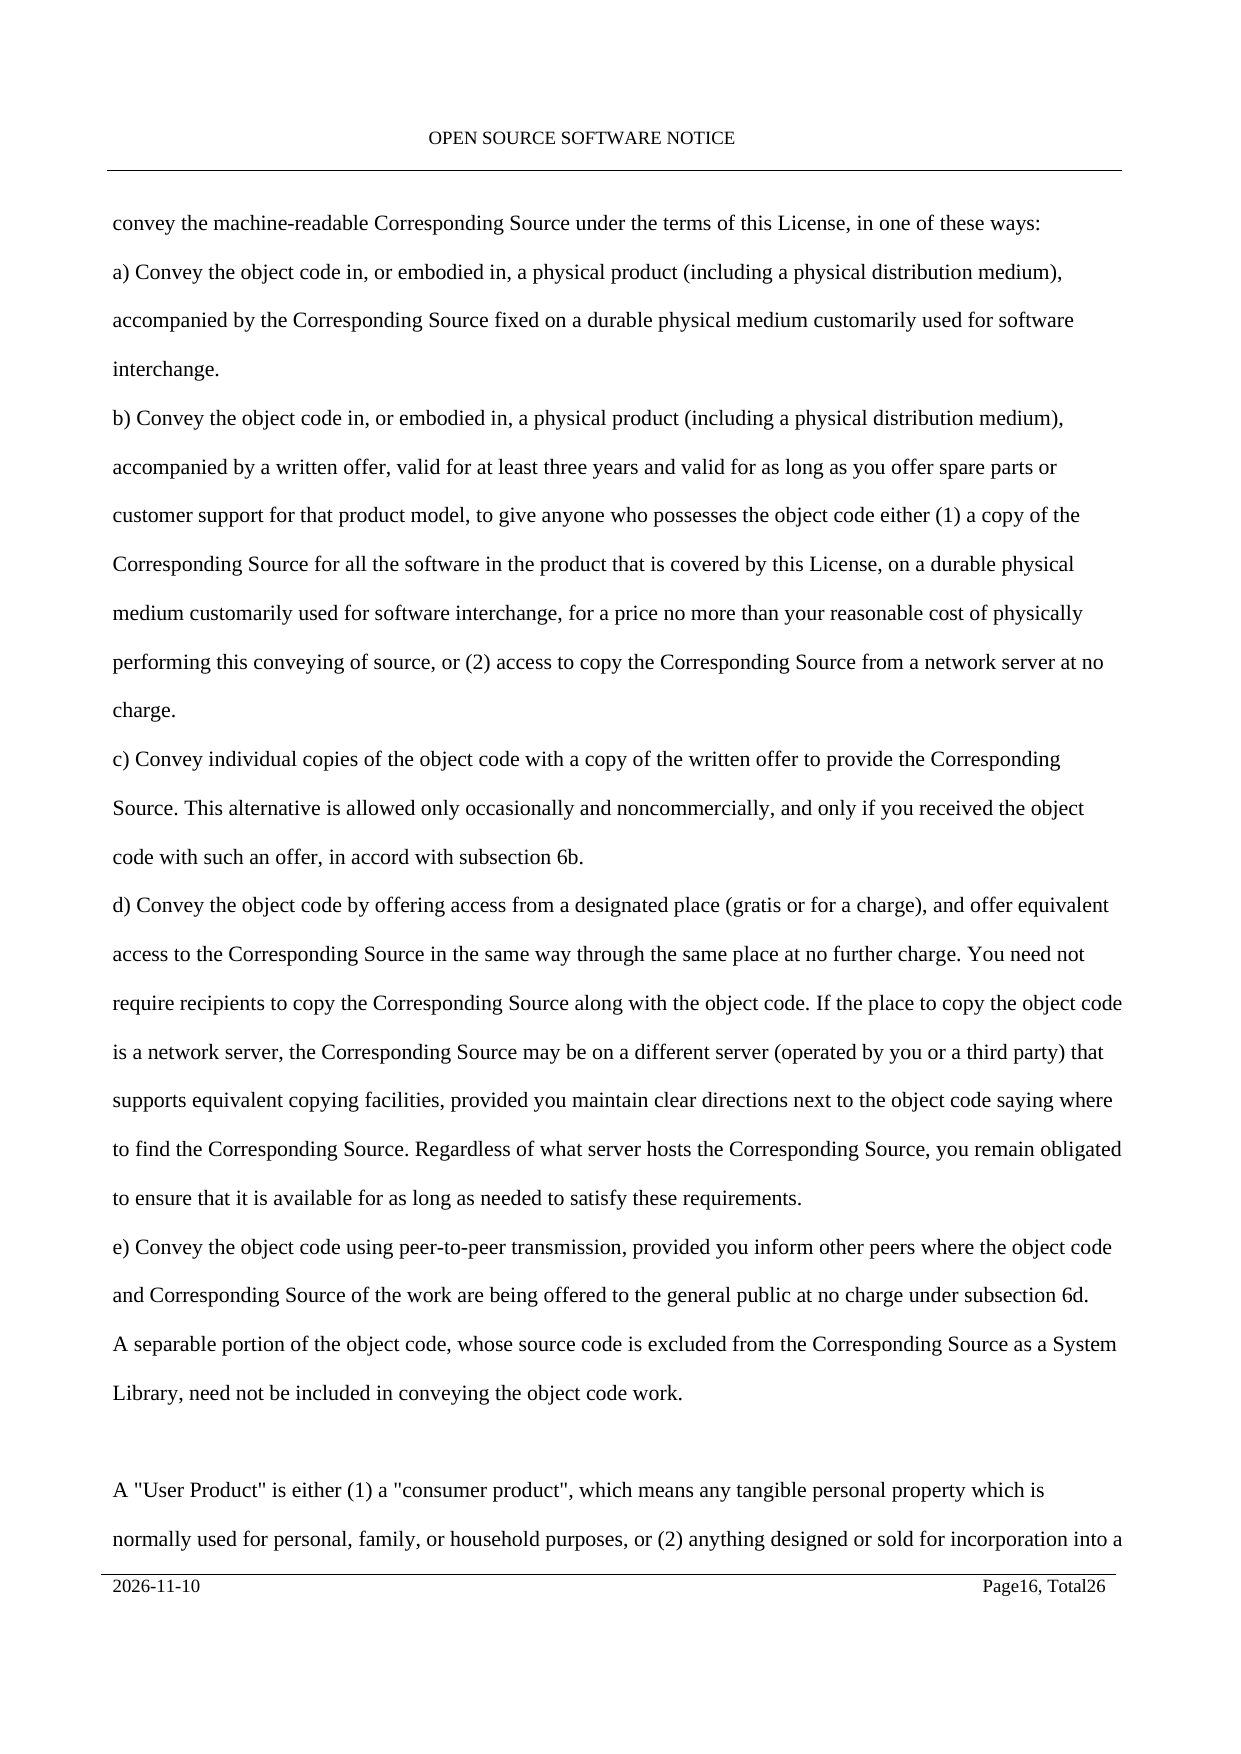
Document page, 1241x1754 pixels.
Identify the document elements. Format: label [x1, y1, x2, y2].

text [112, 206, 1128, 1555]
